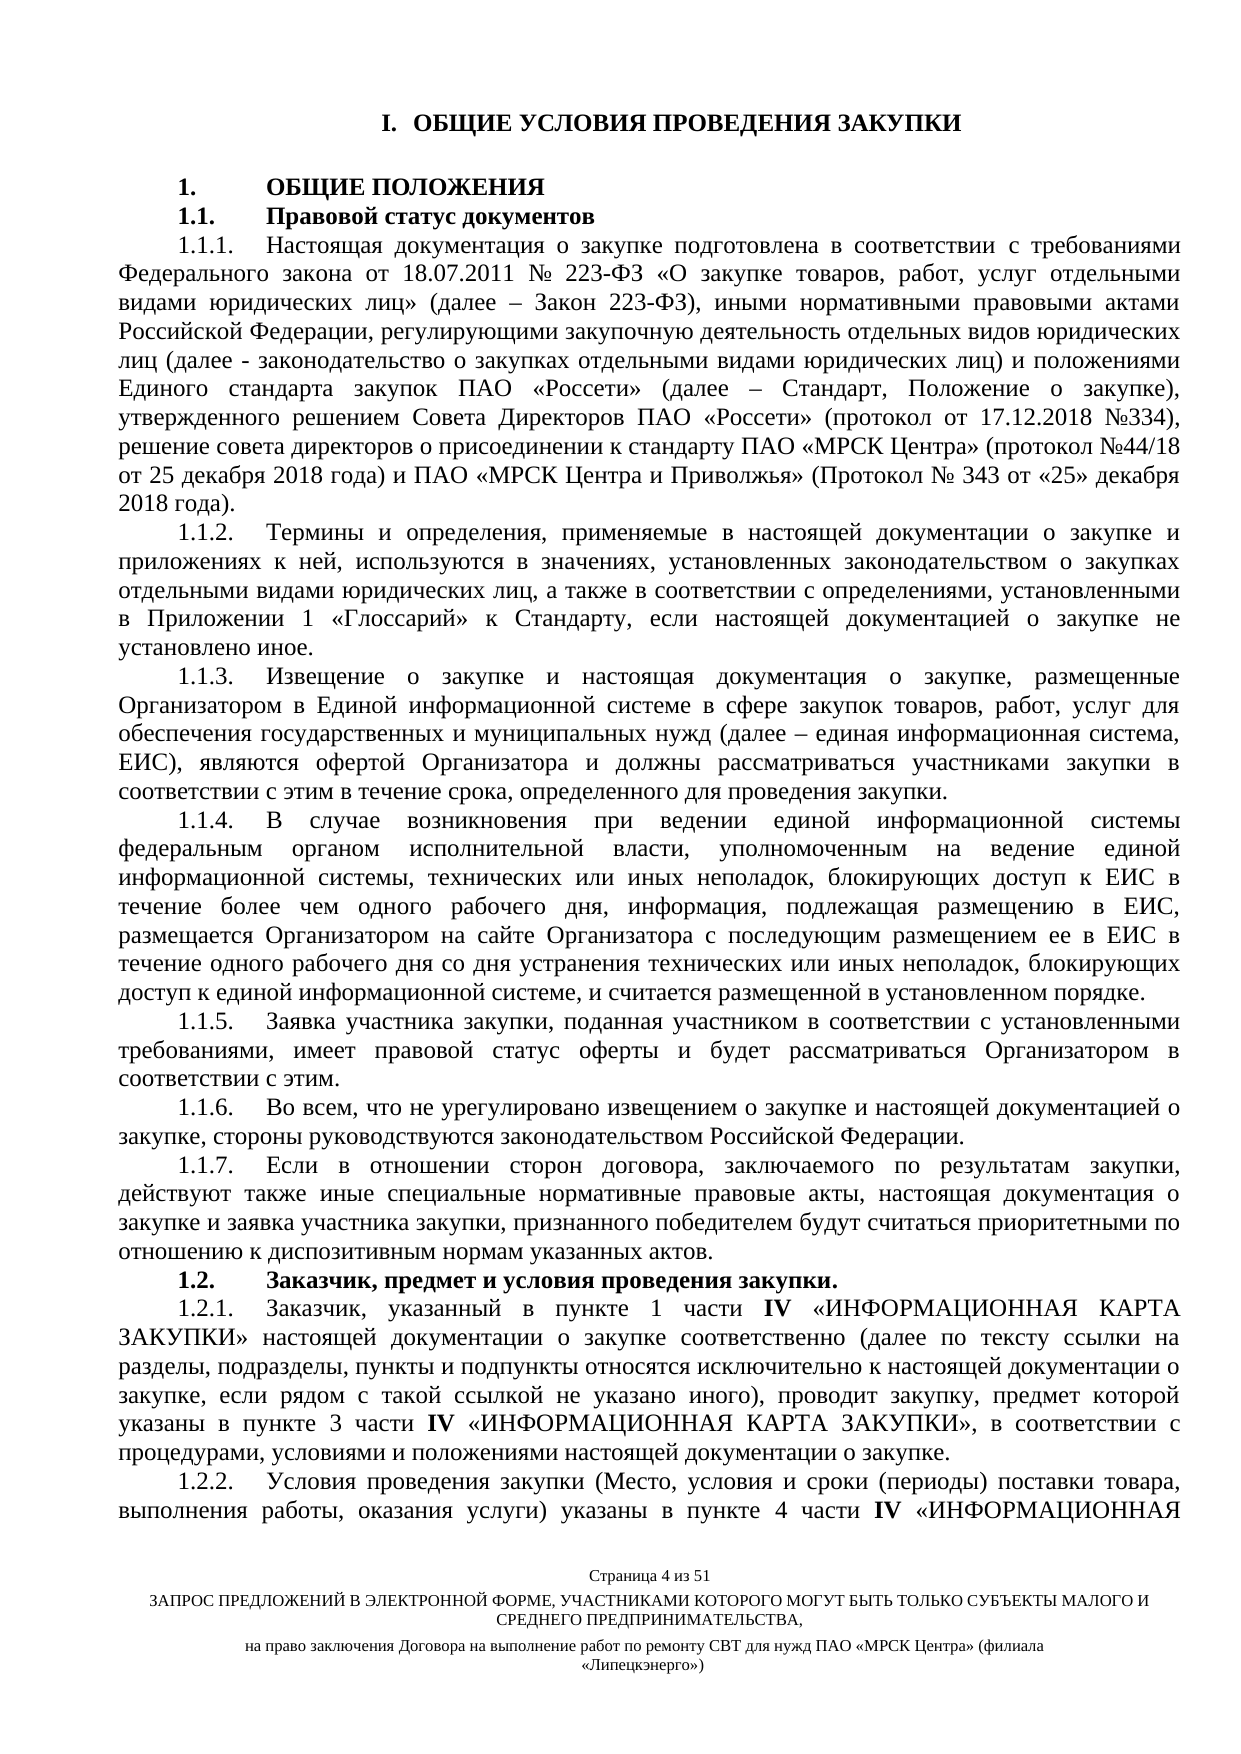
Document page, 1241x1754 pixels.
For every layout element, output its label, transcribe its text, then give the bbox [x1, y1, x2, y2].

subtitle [118, 1466, 1181, 1523]
list Заявка участника закупки, поданная участником в соответствии с установленными требованиями, имеет правовой статус оферты и будет рассматриваться Организатором в соответствии с этим. [118, 1006, 1181, 1092]
subtitle Правовой статус документов [118, 201, 1181, 230]
subtitle Заказчик, указанный в пункте 1 части IV «ИНФОРМАЦИОННАЯ КАРТА ЗАКУПКИ» настоящей документации о закупке соответственно (далее по тексту ссылки на разделы, подразделы, пункты и подпункты относятся исключительно к настоящей документации о закупке, если рядом с такой ссылкой не указано иного), проводит закупку, предмет которой указаны в пункте 3 части IV «ИНФОРМАЦИОННАЯ КАРТА ЗАКУПКИ», в соответствии с процедурами, условиями и положениями настоящей документации о закупке. [118, 1293, 1181, 1466]
list Термины и определения, применяемые в настоящей документации о закупке и приложениях к ней, используются в значениях, установленных законодательством о закупках отдельными видами юридических лиц, а также в соответствии с определениями, установленными в Приложении 1 «Глоссарий» к Стандарту, если настоящей документацией о закупке не установлено иное. [118, 517, 1181, 661]
list Во всем, что не урегулировано извещением о закупке и настоящей документацией о закупке, стороны руководствуются законодательством Российской Федерации. [118, 1092, 1181, 1150]
subtitle ОБЩИЕ УСЛОВИЯ ПРОВЕДЕНИЯ закупки [118, 108, 1181, 137]
list Настоящая документация о закупке подготовлена в соответствии с требованиями Федерального закона от 18.07.2011 № 223-ФЗ «О закупке товаров, работ, услуг отдельными видами юридических лиц» (далее – Закон 223-ФЗ), иными нормативными правовыми актами Российской Федерации, регулирующими закупочную деятельность отдельных видов юридических лиц (далее - законодательство о закупках отдельными видами юридических лиц) и положениями Единого стандарта закупок ПАО «Россети» (далее – Стандарт, Положение о закупке), утвержденного решением Совета Директоров ПАО «Россети» (протокол от 17.12.2018 №334), решение совета директоров о присоединении к стандарту ПАО «МРСК Центра» (протокол №44/18 от 25 декабря 2018 года) и ПАО «МРСК Центра и Приволжья» (Протокол № 343 от «25» декабря 2018 года). [118, 230, 1181, 517]
list Если в отношении сторон договора, заключаемого по результатам закупки, действуют также иные специальные нормативные правовые акты, настоящая документация о закупке и заявка участника закупки, признанного победителем будут считаться приоритетными по отношению к диспозитивным нормам указанных актов. [118, 1150, 1181, 1265]
subtitle ОБЩИЕ ПОЛОЖЕНИЯ [118, 172, 1181, 201]
list Извещение о закупке и настоящая документация о закупке, размещенные Организатором в Единой информационной системе в сфере закупок товаров, работ, услуг для обеспечения государственных и муниципальных нужд (далее – единая информационная система, ЕИС), являются офертой Организатора и должны рассматриваться участниками закупки в соответствии с этим в течение срока, определенного для проведения закупки. [118, 661, 1181, 805]
subtitle Заказчик, предмет и условия проведения закупки. [118, 1265, 1181, 1293]
list В случае возникновения при ведении единой информационной системы федеральным органом исполнительной власти, уполномоченным на ведение единой информационной системы, технических или иных неполадок, блокирующих доступ к ЕИС в течение более чем одного рабочего дня, информация, подлежащая размещению в ЕИС, размещается Организатором на сайте Организатора с последующим размещением ее в ЕИС в течение одного рабочего дня со дня устранения технических или иных неполадок, блокирующих доступ к единой информационной системе, и считается размещенной в установленном порядке. [118, 805, 1181, 1006]
